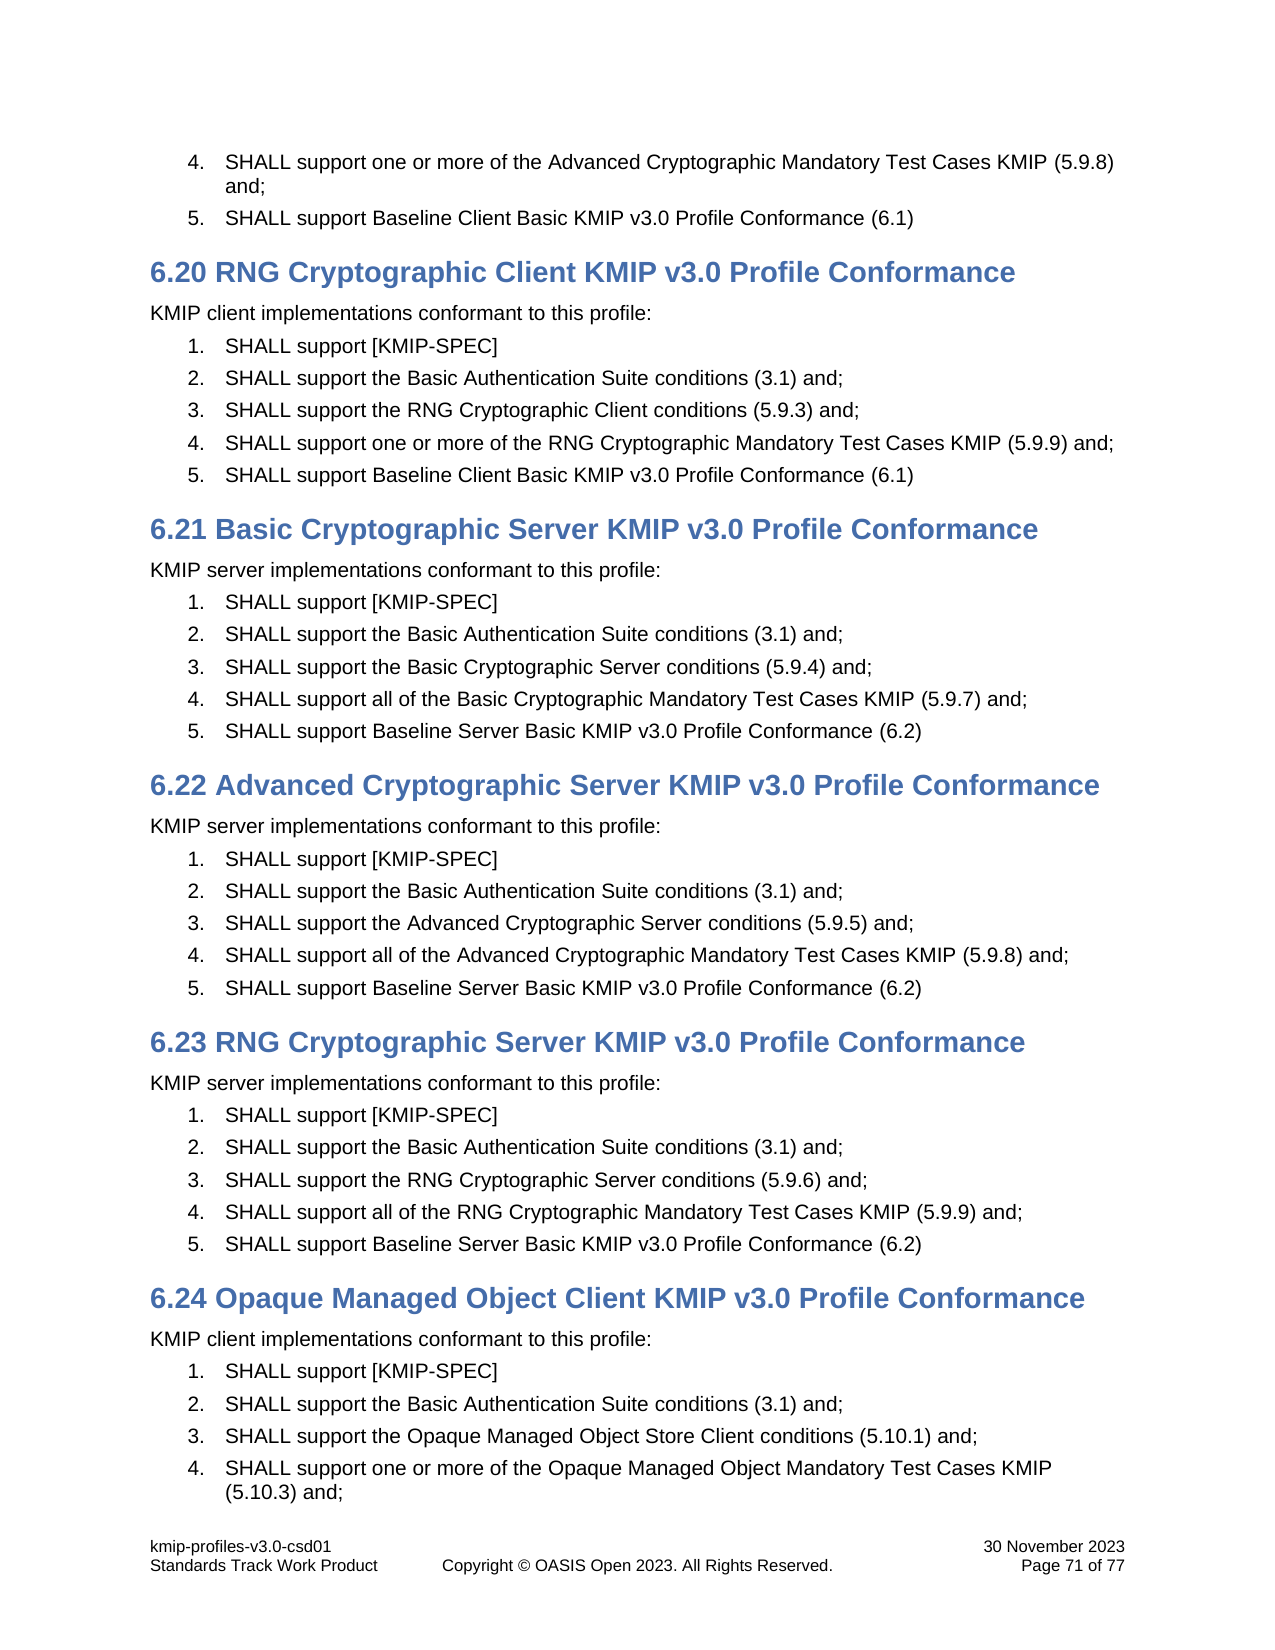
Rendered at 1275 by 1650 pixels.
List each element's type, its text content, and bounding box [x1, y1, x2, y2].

list SHALL support Baseline Client Basic KMIP v3.0 Profile Conformance (6.1) [187, 463, 1125, 487]
subtitle Opaque Managed Object Client KMIP v3.0 Profile Conformance [150, 1281, 1125, 1314]
list SHALL support the Basic Authentication Suite conditions (3.1) and; [187, 1392, 1125, 1416]
list SHALL support all of the Advanced Cryptographic Mandatory Test Cases KMIP (5.9.8) and; [187, 943, 1125, 967]
list SHALL support the Basic Authentication Suite conditions (3.1) and; [187, 879, 1125, 903]
text KMIP server implementations conformant to this profile: [150, 1071, 1125, 1094]
list SHALL support all of the RNG Cryptographic Mandatory Test Cases KMIP (5.9.9) and; [187, 1200, 1125, 1224]
list SHALL support the Basic Authentication Suite conditions (3.1) and; [187, 1135, 1125, 1159]
text KMIP server implementations conformant to this profile: [150, 814, 1125, 838]
list SHALL support the RNG Cryptographic Client conditions (5.9.3) and; [187, 398, 1125, 422]
list SHALL support the Basic Authentication Suite conditions (3.1) and; [187, 622, 1125, 646]
list SHALL support [KMIP-SPEC] [187, 333, 1125, 357]
list SHALL support the Basic Cryptographic Server conditions (5.9.4) and; [187, 654, 1125, 678]
subtitle Advanced Cryptographic Server KMIP v3.0 Profile Conformance [150, 768, 1125, 802]
subtitle RNG Cryptographic Client KMIP v3.0 Profile Conformance [150, 255, 1125, 289]
list SHALL support Baseline Server Basic KMIP v3.0 Profile Conformance (6.2) [187, 976, 1125, 999]
text KMIP client implementations conformant to this profile: [150, 1327, 1125, 1351]
list SHALL support one or more of the RNG Cryptographic Mandatory Test Cases KMIP (5.9.9) and; [187, 430, 1125, 454]
list SHALL support the Opaque Managed Object Store Client conditions (5.10.1) and; [187, 1424, 1125, 1448]
subtitle RNG Cryptographic Server KMIP v3.0 Profile Conformance [150, 1024, 1125, 1058]
list SHALL support the Basic Authentication Suite conditions (3.1) and; [187, 366, 1125, 390]
subtitle Basic Cryptographic Server KMIP v3.0 Profile Conformance [150, 512, 1125, 545]
list SHALL support the RNG Cryptographic Server conditions (5.9.6) and; [187, 1167, 1125, 1191]
list SHALL support [KMIP-SPEC] [187, 1359, 1125, 1383]
text KMIP server implementations conformant to this profile: [150, 558, 1125, 582]
list SHALL support Baseline Server Basic KMIP v3.0 Profile Conformance (6.2) [187, 1232, 1125, 1256]
list SHALL support the Advanced Cryptographic Server conditions (5.9.5) and; [187, 911, 1125, 935]
list SHALL support Baseline Server Basic KMIP v3.0 Profile Conformance (6.2) [187, 719, 1125, 743]
list SHALL support [KMIP-SPEC] [187, 1103, 1125, 1127]
list SHALL support [KMIP-SPEC] [187, 846, 1125, 870]
list SHALL support all of the Basic Cryptographic Mandatory Test Cases KMIP (5.9.7) and; [187, 687, 1125, 711]
list SHALL support one or more of the Advanced Cryptographic Mandatory Test Cases KMIP (5.9.8) and; [187, 150, 1125, 198]
list SHALL support [KMIP-SPEC] [187, 590, 1125, 614]
text KMIP client implementations conformant to this profile: [150, 301, 1125, 325]
list SHALL support Baseline Client Basic KMIP v3.0 Profile Conformance (6.1) [187, 206, 1125, 230]
list SHALL support one or more of the Opaque Managed Object Mandatory Test Cases KMIP (5.10.3) and; [187, 1456, 1125, 1504]
